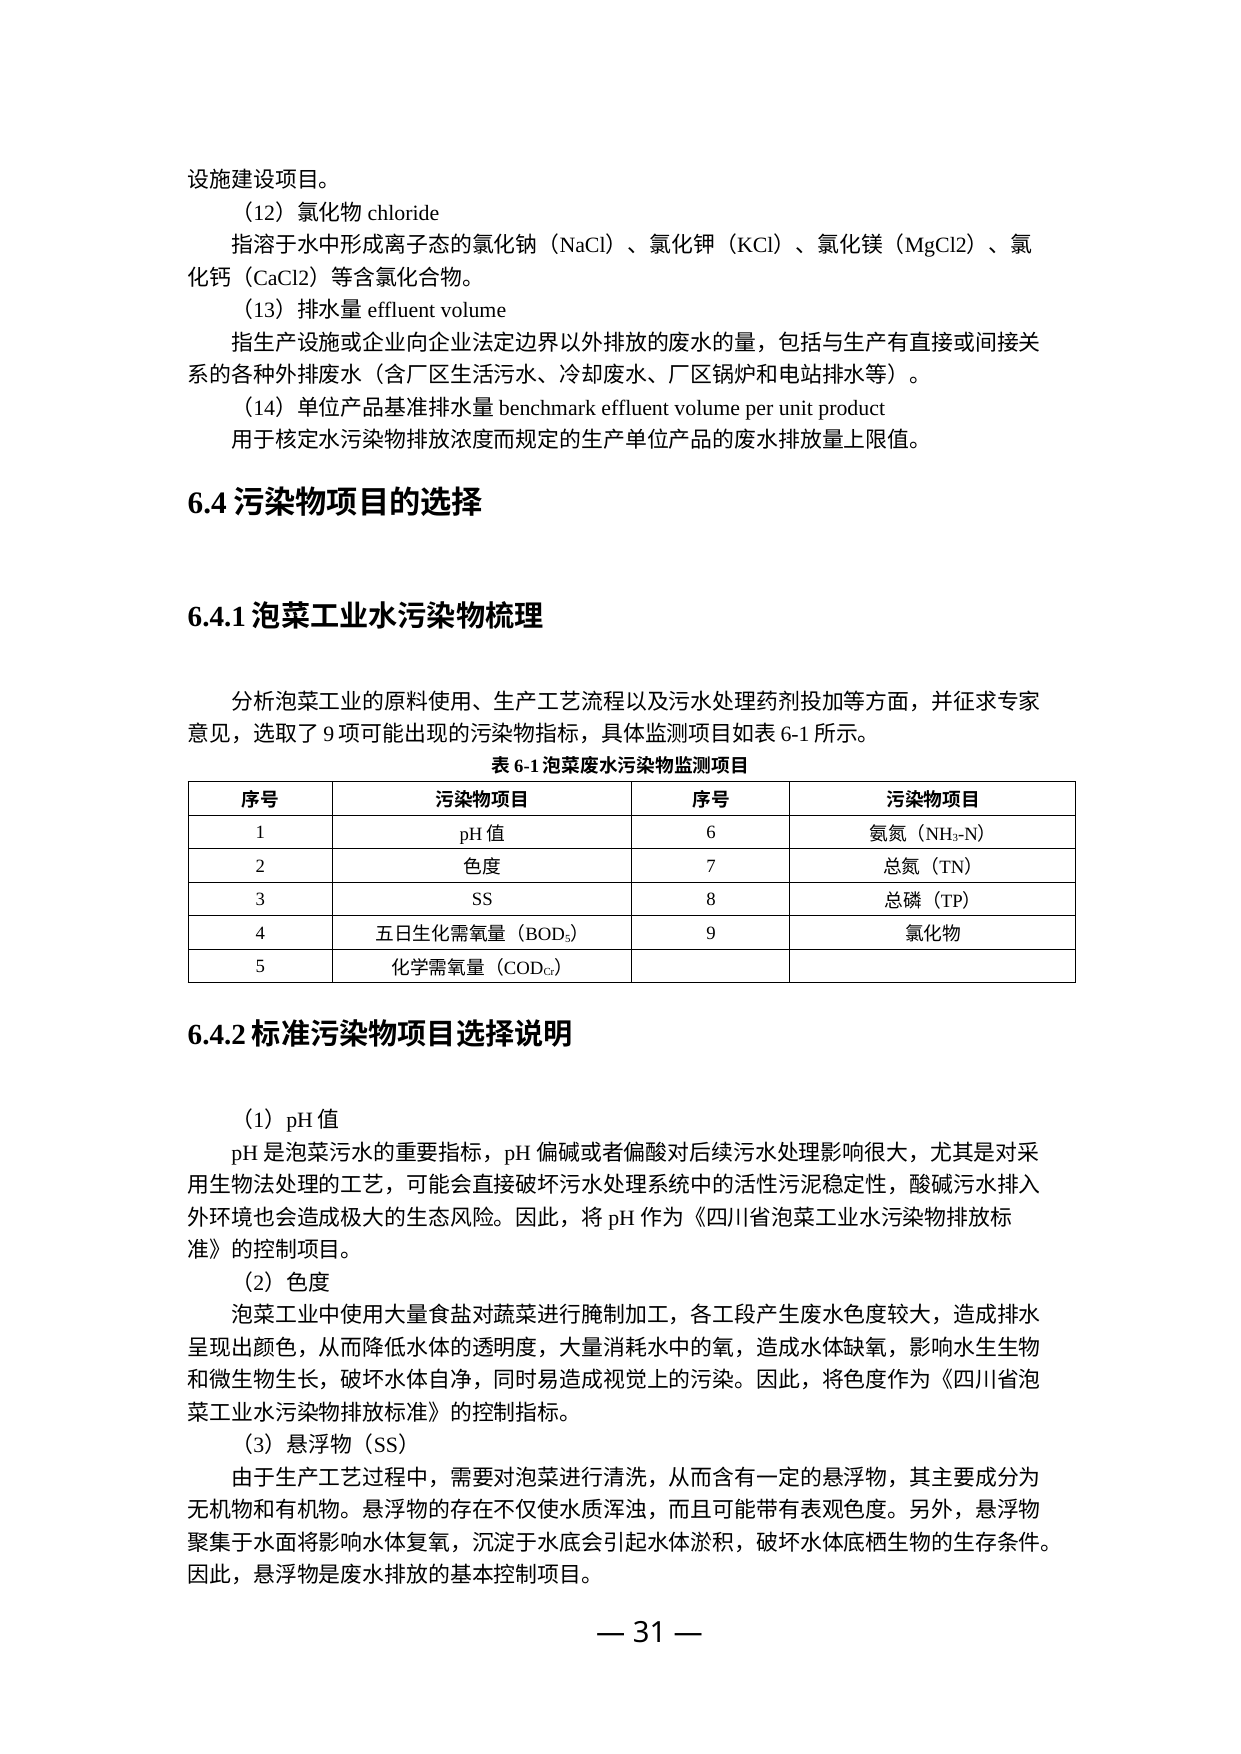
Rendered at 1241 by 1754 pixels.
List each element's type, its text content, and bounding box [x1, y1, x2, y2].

table_header 污染物项目 [790, 782, 1075, 814]
table_cell 6 [632, 816, 789, 848]
text （12）氯化物 chloride [187, 194, 1053, 227]
table_cell 氨氮（NH3-N） [790, 816, 1075, 848]
text 6.4.1泡菜工业水污染物梳理 [187, 581, 1053, 646]
table_cell 4 [189, 916, 332, 949]
table_header 污染物项目 [333, 782, 631, 814]
table_cell 2 [189, 849, 332, 882]
text 6.4污染物项目的选择 [187, 467, 1053, 532]
text （14）单位产品基准排水量 benchmark effluent volume per unit product [187, 389, 1053, 422]
table_cell 7 [632, 849, 789, 882]
table_cell pH值 [333, 816, 631, 848]
table_cell 3 [189, 883, 332, 915]
table_cell 5 [189, 950, 332, 982]
text （3）悬浮物（SS） [187, 1427, 1053, 1459]
table_cell 1 [189, 816, 332, 848]
text 6.4.2标准污染物项目选择说明 [187, 999, 1053, 1064]
table_cell 9 [632, 916, 789, 949]
text 分析泡菜工业的原料使用、生产工艺流程以及污水处理药剂投加等方面，并征求专家意见，选取了9项可能出现的污染物指标，具体监测项目如表6-1所示。 [187, 683, 1053, 748]
table_header 序号 [189, 782, 332, 814]
table_cell SS [333, 883, 631, 915]
table_cell [790, 950, 1075, 982]
table_cell 色度 [333, 849, 631, 882]
text 用于核定水污染物排放浓度而规定的生产单位产品的废水排放量上限值。 [187, 422, 1053, 454]
text （13）排水量 effluent volume [187, 292, 1053, 324]
table_cell 8 [632, 883, 789, 915]
text 泡菜工业中使用大量食盐对蔬菜进行腌制加工，各工段产生废水色度较大，造成排水呈现出颜色，从而降低水体的透明度，大量消耗水中的氧，造成水体缺氧，影响水生生物和微生物生长，破坏水体自净，同时易造成视觉上的污染。因此，将色度作为《四川省泡菜工业水污染物排放标准》的控制指标。 [187, 1297, 1053, 1427]
text 指生产设施或企业向企业法定边界以外排放的废水的量，包括与生产有直接或间接关系的各种外排废水（含厂区生活污水、冷却废水、厂区锅炉和电站排水等）。 [187, 324, 1053, 389]
text 表6-1泡菜废水污染物监测项目 [187, 748, 1053, 781]
text pH 是泡菜污水的重要指标，pH 偏碱或者偏酸对后续污水处理影响很大，尤其是对采用生物法处理的工艺，可能会直接破坏污水处理系统中的活性污泥稳定性，酸碱污水排入外环境也会造成极大的生态风险。因此，将 pH 作为《四川省泡菜工业水污染物排放标准》的控制项目。 [187, 1134, 1053, 1264]
text 由于生产工艺过程中，需要对泡菜进行清洗，从而含有一定的悬浮物，其主要成分为无机物和有机物。悬浮物的存在不仅使水质浑浊，而且可能带有表观色度。另外，悬浮物聚集于水面将影响水体复氧，沉淀于水底会引起水体淤积，破坏水体底栖生物的生存条件。因此，悬浮物是废水排放的基本控制项目。 [187, 1459, 1053, 1589]
table_cell [632, 950, 789, 982]
text （1）pH值 [187, 1102, 1053, 1134]
table_cell 化学需氧量（CODCr） [333, 950, 631, 982]
table_header 序号 [632, 782, 789, 814]
text 指溶于水中形成离子态的氯化钠（NaCl）、氯化钾（KCl）、氯化镁（MgCl2）、氯化钙（CaCl2）等含氯化合物。 [187, 227, 1053, 292]
table_cell 总氮（TN） [790, 849, 1075, 882]
table_cell 五日生化需氧量（BOD5） [333, 916, 631, 949]
text （2）色度 [187, 1264, 1053, 1297]
table_cell 氯化物 [790, 916, 1075, 949]
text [187, 162, 1053, 194]
table_cell 总磷（TP） [790, 883, 1075, 915]
